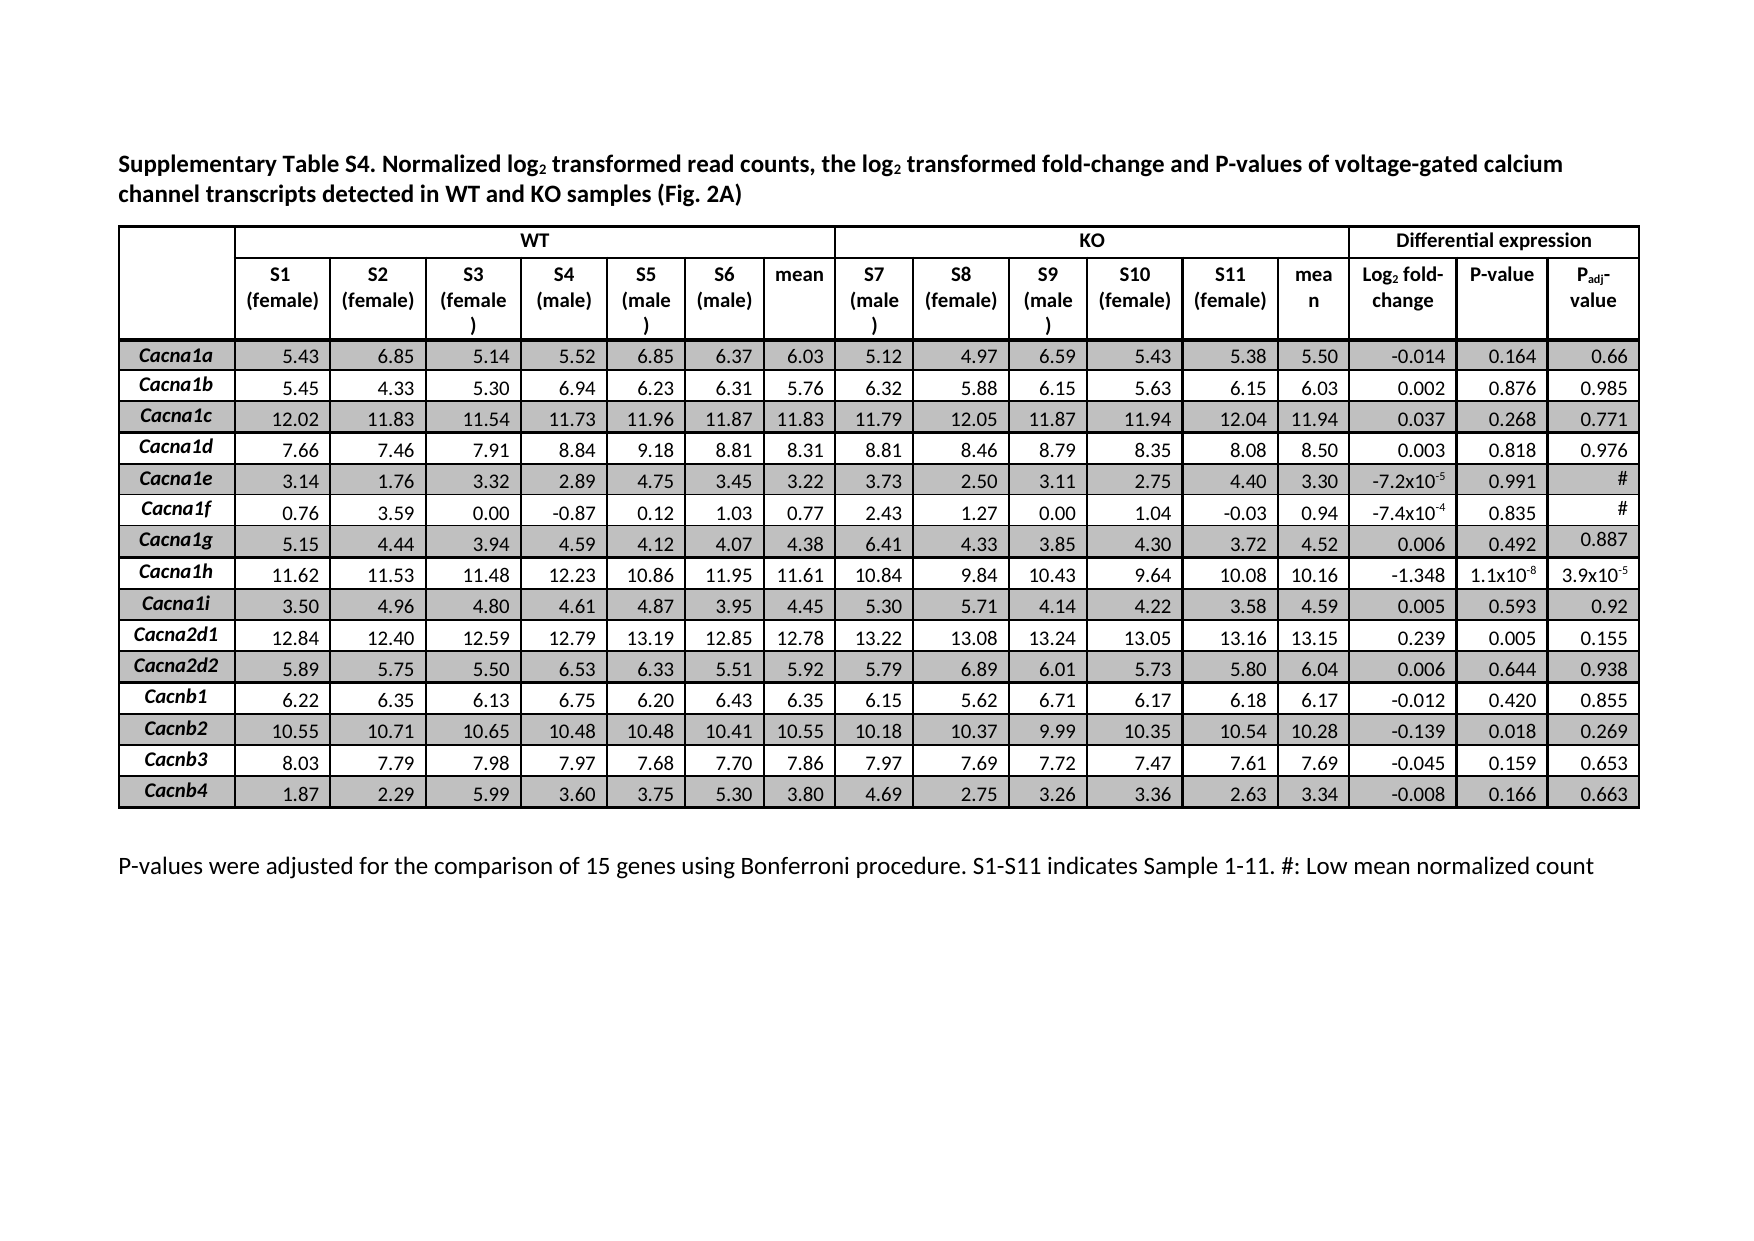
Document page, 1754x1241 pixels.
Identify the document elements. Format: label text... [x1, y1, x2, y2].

table_cell # [1549, 495, 1638, 525]
table_cell 5.30 [836, 590, 912, 619]
table_cell 5.76 [765, 371, 834, 400]
table_cell 12.59 [427, 621, 520, 650]
table_cell 5.71 [914, 590, 1008, 619]
table_cell Cacnb1 [120, 684, 234, 713]
table_cell 12.85 [686, 621, 763, 650]
table_cell 0.037 [1350, 402, 1455, 431]
table_cell 4.52 [1279, 526, 1348, 556]
table_cell 6.18 [1184, 684, 1277, 713]
table_cell 3.34 [1279, 777, 1348, 806]
table_cell 3.75 [608, 777, 684, 806]
table_cell 6.43 [686, 684, 763, 713]
table_cell 10.16 [1279, 559, 1348, 588]
table_cell 8.46 [914, 434, 1008, 463]
table_cell 7.66 [236, 434, 329, 463]
table_cell S8 (female) [914, 259, 1008, 338]
table_cell mean [765, 259, 834, 338]
table_cell 6.17 [1088, 684, 1181, 713]
table_cell 11.94 [1279, 402, 1348, 431]
table_header KO [836, 228, 1348, 257]
table_cell 4.38 [765, 526, 834, 556]
table_cell 8.35 [1088, 434, 1181, 463]
table_cell Padj-value [1549, 259, 1638, 338]
table_cell 13.08 [914, 621, 1008, 650]
table_cell 0.593 [1458, 590, 1546, 619]
table_cell Cacna2d1 [120, 621, 234, 650]
table_cell Cacna1g [120, 526, 234, 556]
table_cell 7.72 [1010, 746, 1086, 775]
table_cell 7.97 [836, 746, 912, 775]
table_cell 10.71 [331, 715, 425, 744]
table_cell 0.66 [1549, 342, 1638, 369]
table_cell 6.94 [522, 371, 606, 400]
table_cell -0.008 [1350, 777, 1455, 806]
table_cell 6.01 [1010, 652, 1086, 681]
table_cell 13.24 [1010, 621, 1086, 650]
table_cell 4.44 [331, 526, 425, 556]
table_cell 5.52 [522, 342, 606, 369]
table_cell 0.005 [1350, 590, 1455, 619]
table_cell 10.41 [686, 715, 763, 744]
table_cell 9.64 [1088, 559, 1181, 588]
table_cell S2 (female) [331, 259, 425, 338]
table_cell -0.014 [1350, 342, 1455, 369]
table_cell 11.83 [331, 402, 425, 431]
table_cell 4.80 [427, 590, 520, 619]
table_cell 4.45 [765, 590, 834, 619]
table_cell 5.15 [236, 526, 329, 556]
table_cell 6.89 [914, 652, 1008, 681]
table_cell 5.50 [1279, 342, 1348, 369]
table_cell 6.71 [1010, 684, 1086, 713]
table_cell 11.48 [427, 559, 520, 588]
table_cell Cacna1i [120, 590, 234, 619]
table_cell 0.492 [1458, 526, 1546, 556]
table_cell 3.72 [1184, 526, 1277, 556]
table_cell 10.43 [1010, 559, 1086, 588]
table_cell 0.835 [1458, 495, 1546, 525]
table_header Differential expression [1350, 228, 1638, 257]
table_cell 9.84 [914, 559, 1008, 588]
table_cell 0.92 [1549, 590, 1638, 619]
table_cell 13.15 [1279, 621, 1348, 650]
table_cell 10.37 [914, 715, 1008, 744]
table_cell 4.12 [608, 526, 684, 556]
table_cell 3.32 [427, 465, 520, 494]
table_cell 3.45 [686, 465, 763, 494]
table_cell 6.33 [608, 652, 684, 681]
table_cell 3.94 [427, 526, 520, 556]
table_cell 7.69 [914, 746, 1008, 775]
table_cell 7.97 [522, 746, 606, 775]
table_cell 8.81 [686, 434, 763, 463]
text Supplementary Table S4. Normalized log2 transformed read counts, the log2 transformed fold-change and P-values of voltage-gated calcium channel transcripts detected in WT and KO samples (Fig. 2A) [118, 148, 1606, 209]
table_cell 11.62 [236, 559, 329, 588]
table_cell 3.73 [836, 465, 912, 494]
table_cell 1.1x10-8 [1458, 559, 1546, 588]
table_cell 3.14 [236, 465, 329, 494]
table_cell 10.28 [1279, 715, 1348, 744]
table_cell 7.91 [427, 434, 520, 463]
table_cell 11.87 [1010, 402, 1086, 431]
table_cell 0.005 [1458, 621, 1546, 650]
table_cell 0.003 [1350, 434, 1455, 463]
table_cell 5.89 [236, 652, 329, 681]
table_cell 0.818 [1458, 434, 1546, 463]
table_cell 5.51 [686, 652, 763, 681]
table_cell 6.31 [686, 371, 763, 400]
table_cell 13.19 [608, 621, 684, 650]
table_cell 11.94 [1088, 402, 1181, 431]
table_cell 6.23 [608, 371, 684, 400]
table_cell 12.04 [1184, 402, 1277, 431]
table_cell 8.50 [1279, 434, 1348, 463]
table_cell 11.53 [331, 559, 425, 588]
table_cell S4 (male) [522, 259, 606, 338]
table_cell 6.75 [522, 684, 606, 713]
table_cell S9 (male) [1010, 259, 1086, 338]
table_cell 1.87 [236, 777, 329, 806]
table_cell 0.268 [1458, 402, 1546, 431]
table_cell 0.006 [1350, 652, 1455, 681]
table_cell 12.78 [765, 621, 834, 650]
table_cell 6.04 [1279, 652, 1348, 681]
table_cell 11.83 [765, 402, 834, 431]
table_cell 4.14 [1010, 590, 1086, 619]
table_cell 3.80 [765, 777, 834, 806]
table_cell 5.43 [236, 342, 329, 369]
table_cell 0.00 [1010, 495, 1086, 525]
table_cell 0.876 [1458, 371, 1546, 400]
table_cell 0.771 [1549, 402, 1638, 431]
table_cell 11.96 [608, 402, 684, 431]
table_cell 6.15 [1184, 371, 1277, 400]
table_cell -0.03 [1184, 495, 1277, 525]
table_cell 7.47 [1088, 746, 1181, 775]
table_cell 7.69 [1279, 746, 1348, 775]
table_cell 6.13 [427, 684, 520, 713]
table_cell 2.63 [1184, 777, 1277, 806]
table_cell 0.938 [1549, 652, 1638, 681]
table_cell 10.18 [836, 715, 912, 744]
table_cell Cacna1c [120, 402, 234, 431]
table_cell 10.55 [765, 715, 834, 744]
table_cell 3.85 [1010, 526, 1086, 556]
table_cell 3.95 [686, 590, 763, 619]
table_cell -0.045 [1350, 746, 1455, 775]
table_cell 5.63 [1088, 371, 1181, 400]
table_cell 7.46 [331, 434, 425, 463]
table_cell 6.15 [1010, 371, 1086, 400]
table_cell Cacnb4 [120, 777, 234, 806]
table_cell 4.40 [1184, 465, 1277, 494]
table_cell 4.22 [1088, 590, 1181, 619]
table_cell S11 (female) [1184, 259, 1277, 338]
table_cell 6.32 [836, 371, 912, 400]
table_cell Cacna1b [120, 371, 234, 400]
table_cell 7.70 [686, 746, 763, 775]
table_cell 7.98 [427, 746, 520, 775]
table_cell 3.60 [522, 777, 606, 806]
table_cell 6.53 [522, 652, 606, 681]
table_cell 7.68 [608, 746, 684, 775]
table_cell 4.33 [914, 526, 1008, 556]
table_cell 6.20 [608, 684, 684, 713]
table_cell 3.22 [765, 465, 834, 494]
table_cell 0.164 [1458, 342, 1546, 369]
table_cell 4.30 [1088, 526, 1181, 556]
table_cell 5.80 [1184, 652, 1277, 681]
table_cell 4.59 [522, 526, 606, 556]
table_cell 0.76 [236, 495, 329, 525]
table_cell 3.58 [1184, 590, 1277, 619]
table_cell 6.15 [836, 684, 912, 713]
table_cell 10.86 [608, 559, 684, 588]
table_cell 9.99 [1010, 715, 1086, 744]
table_cell 12.02 [236, 402, 329, 431]
table_cell 1.76 [331, 465, 425, 494]
table_cell 0.00 [427, 495, 520, 525]
table_cell 5.14 [427, 342, 520, 369]
table_cell 0.77 [765, 495, 834, 525]
table_cell 4.61 [522, 590, 606, 619]
table_cell Cacna1h [120, 559, 234, 588]
table_cell S6 (male) [686, 259, 763, 338]
table_cell 6.35 [331, 684, 425, 713]
table_cell 5.50 [427, 652, 520, 681]
table_cell 6.22 [236, 684, 329, 713]
table_cell 10.48 [608, 715, 684, 744]
table_cell 8.84 [522, 434, 606, 463]
table_cell 0.018 [1458, 715, 1546, 744]
table_cell 6.35 [765, 684, 834, 713]
table_cell 0.166 [1458, 777, 1546, 806]
table_cell 11.73 [522, 402, 606, 431]
table_cell 6.17 [1279, 684, 1348, 713]
table_cell 0.653 [1549, 746, 1638, 775]
table_cell 8.79 [1010, 434, 1086, 463]
table_cell P-value [1458, 259, 1546, 338]
table_cell 0.887 [1549, 526, 1638, 556]
table_cell 0.006 [1350, 526, 1455, 556]
table_cell 12.84 [236, 621, 329, 650]
table_cell 4.69 [836, 777, 912, 806]
table_cell Cacna1f [120, 495, 234, 525]
table_cell 3.36 [1088, 777, 1181, 806]
table_cell -7.4x10-4 [1350, 495, 1455, 525]
table_cell -0.87 [522, 495, 606, 525]
table_cell S1 (female) [236, 259, 329, 338]
table_cell 5.79 [836, 652, 912, 681]
table_cell 10.65 [427, 715, 520, 744]
table_cell 1.04 [1088, 495, 1181, 525]
table_cell 2.43 [836, 495, 912, 525]
table_cell 0.985 [1549, 371, 1638, 400]
table_cell 8.08 [1184, 434, 1277, 463]
table_cell 3.30 [1279, 465, 1348, 494]
table_cell Log2 fold-change [1350, 259, 1455, 338]
table_cell 5.43 [1088, 342, 1181, 369]
table_cell -0.012 [1350, 684, 1455, 713]
table_cell 11.54 [427, 402, 520, 431]
table_cell S5 (male) [608, 259, 684, 338]
table_cell 6.59 [1010, 342, 1086, 369]
table_cell 5.38 [1184, 342, 1277, 369]
table_cell 6.85 [331, 342, 425, 369]
table_cell 6.85 [608, 342, 684, 369]
table_cell 0.12 [608, 495, 684, 525]
table_cell 0.991 [1458, 465, 1546, 494]
table_cell 3.59 [331, 495, 425, 525]
table_cell 8.81 [836, 434, 912, 463]
table_cell 13.22 [836, 621, 912, 650]
table_cell 4.59 [1279, 590, 1348, 619]
table_cell Cacna1e [120, 465, 234, 494]
table_cell 3.50 [236, 590, 329, 619]
table_cell 9.18 [608, 434, 684, 463]
table_cell Cacna1a [120, 342, 234, 369]
table_cell 1.03 [686, 495, 763, 525]
table_cell 10.84 [836, 559, 912, 588]
table_cell 13.05 [1088, 621, 1181, 650]
table_cell 10.54 [1184, 715, 1277, 744]
table_cell 4.33 [331, 371, 425, 400]
table_cell S3 (female) [427, 259, 520, 338]
table_cell 0.002 [1350, 371, 1455, 400]
table_cell S10 (female) [1088, 259, 1181, 338]
table_cell 0.855 [1549, 684, 1638, 713]
table_cell Cacnb3 [120, 746, 234, 775]
table_cell 5.92 [765, 652, 834, 681]
table_cell 0.663 [1549, 777, 1638, 806]
table_cell 11.95 [686, 559, 763, 588]
table_cell 12.05 [914, 402, 1008, 431]
table_header WT [236, 228, 834, 257]
table_cell 3.26 [1010, 777, 1086, 806]
table_cell -1.348 [1350, 559, 1455, 588]
table_cell 13.16 [1184, 621, 1277, 650]
table_cell 3.11 [1010, 465, 1086, 494]
table_cell 0.155 [1549, 621, 1638, 650]
table_cell 8.31 [765, 434, 834, 463]
table_cell 5.30 [686, 777, 763, 806]
table_cell -0.139 [1350, 715, 1455, 744]
table_cell Cacna1d [120, 434, 234, 463]
table_cell 8.03 [236, 746, 329, 775]
table_cell 4.97 [914, 342, 1008, 369]
table_cell S7 (male) [836, 259, 912, 338]
table_cell 10.55 [236, 715, 329, 744]
table_cell 0.239 [1350, 621, 1455, 650]
table_cell 4.75 [608, 465, 684, 494]
table_cell Cacna2d2 [120, 652, 234, 681]
table_cell 6.03 [765, 342, 834, 369]
table_cell 3.9x10-5 [1549, 559, 1638, 588]
table_cell 2.89 [522, 465, 606, 494]
table_cell 5.62 [914, 684, 1008, 713]
table_cell 4.96 [331, 590, 425, 619]
table_cell # [1549, 465, 1638, 494]
table_cell 11.79 [836, 402, 912, 431]
table_cell 5.99 [427, 777, 520, 806]
table_cell 5.30 [427, 371, 520, 400]
table_cell 0.420 [1458, 684, 1546, 713]
table_cell 7.79 [331, 746, 425, 775]
table_cell 2.75 [914, 777, 1008, 806]
table_cell 12.79 [522, 621, 606, 650]
table_cell 2.50 [914, 465, 1008, 494]
table_cell 7.86 [765, 746, 834, 775]
table_cell 5.12 [836, 342, 912, 369]
table_cell 11.61 [765, 559, 834, 588]
table_cell -7.2x10-5 [1350, 465, 1455, 494]
table_cell 0.159 [1458, 746, 1546, 775]
table_cell 0.269 [1549, 715, 1638, 744]
table_cell 5.75 [331, 652, 425, 681]
table_cell 2.29 [331, 777, 425, 806]
text P-values were adjusted for the comparison of 15 genes using Bonferroni procedure. S1-S11 indicates Sample 1-11. #: Low mean normalized count [118, 851, 1606, 881]
table_cell 10.35 [1088, 715, 1181, 744]
table_cell 0.644 [1458, 652, 1546, 681]
table_cell 0.94 [1279, 495, 1348, 525]
table_cell 12.23 [522, 559, 606, 588]
table_cell 4.87 [608, 590, 684, 619]
table_cell 6.41 [836, 526, 912, 556]
table_cell 5.45 [236, 371, 329, 400]
table_cell 5.73 [1088, 652, 1181, 681]
table_cell 1.27 [914, 495, 1008, 525]
table_cell 12.40 [331, 621, 425, 650]
table_cell 0.976 [1549, 434, 1638, 463]
table_cell 5.88 [914, 371, 1008, 400]
table_cell 2.75 [1088, 465, 1181, 494]
table_cell mean [1279, 259, 1348, 338]
table_cell 7.61 [1184, 746, 1277, 775]
table_cell Cacnb2 [120, 715, 234, 744]
table_cell 11.87 [686, 402, 763, 431]
table_cell 10.48 [522, 715, 606, 744]
table_header [120, 228, 234, 338]
table_cell 6.37 [686, 342, 763, 369]
table_cell 6.03 [1279, 371, 1348, 400]
table_cell 10.08 [1184, 559, 1277, 588]
table_cell 4.07 [686, 526, 763, 556]
